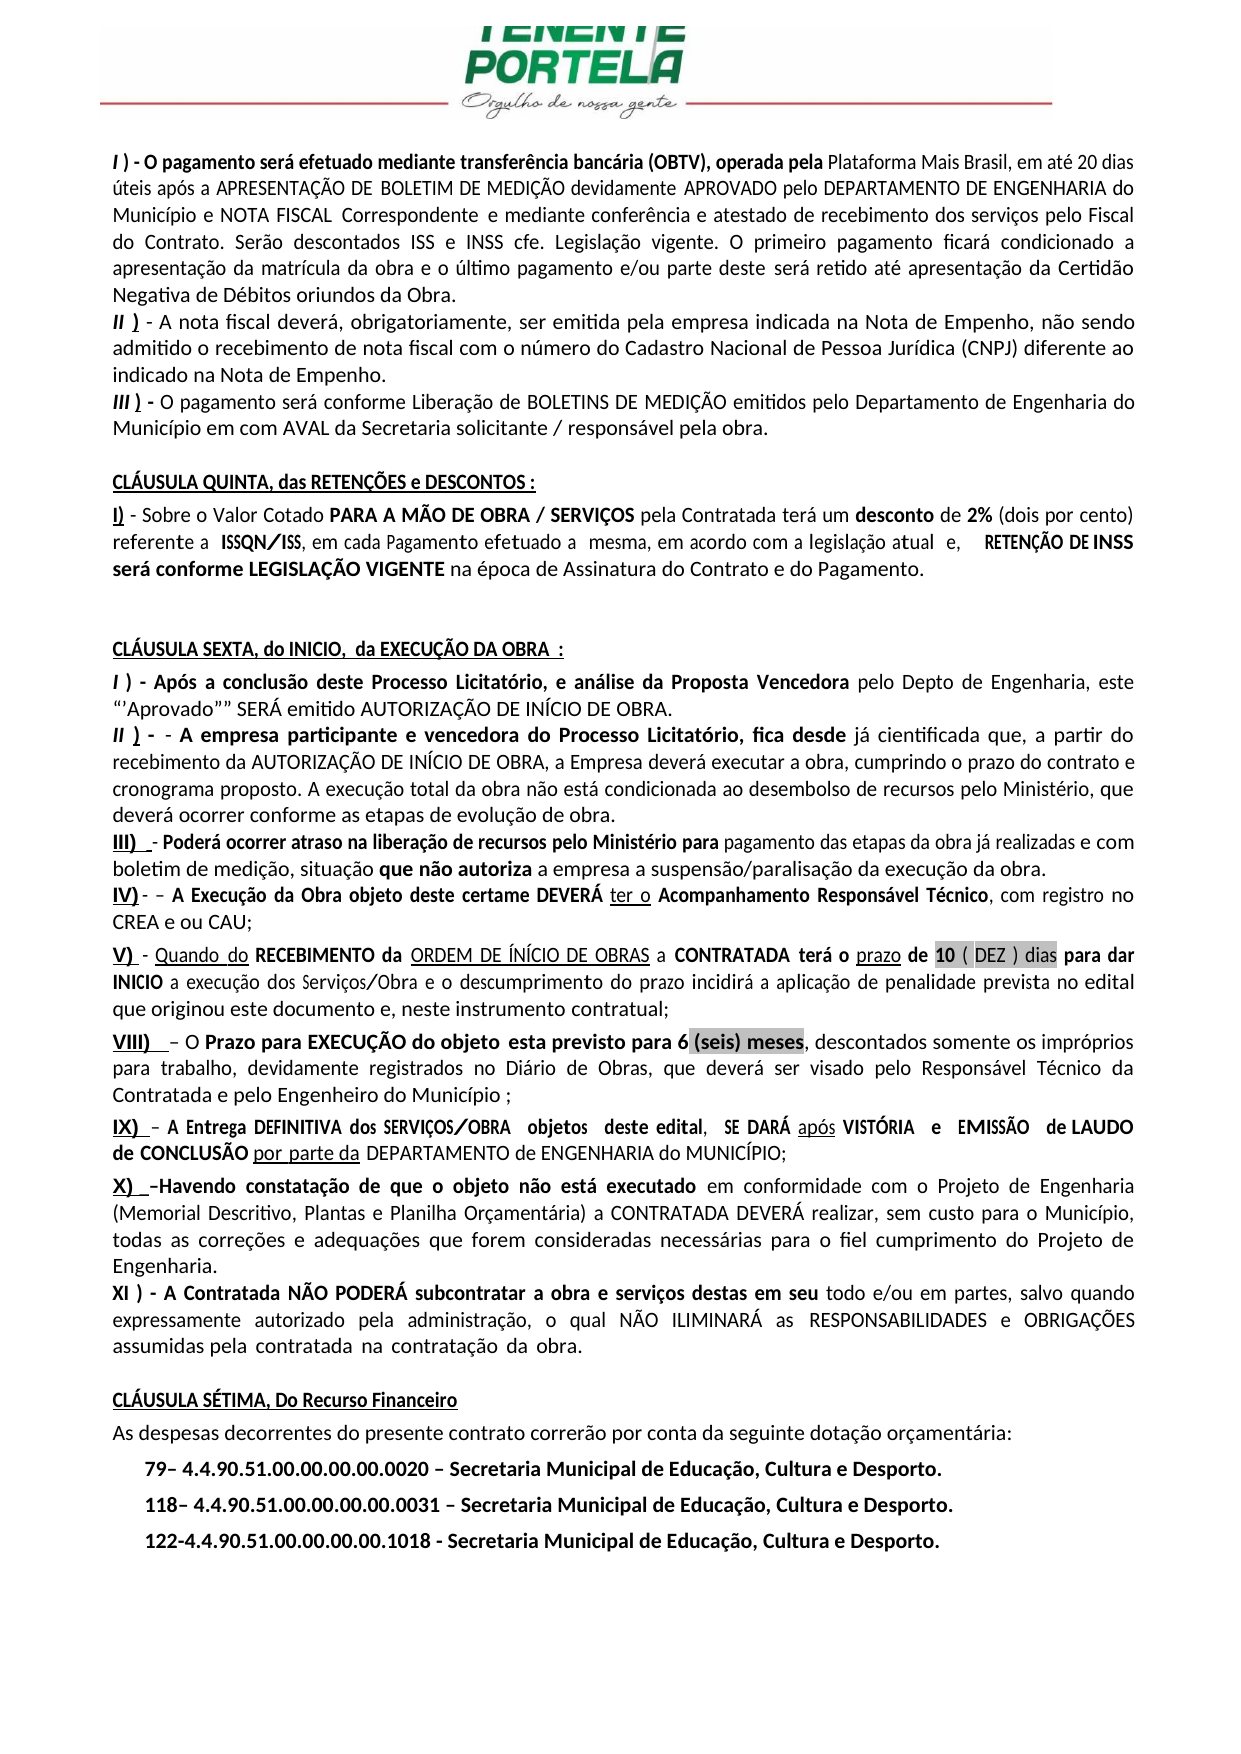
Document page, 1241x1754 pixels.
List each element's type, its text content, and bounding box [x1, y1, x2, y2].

subtitle CLÁUSULA SEXTA, do INICIO, da EXECUÇÃO DA OBRA : [112, 635, 1184, 662]
subtitle 79– 4.4.90.51.00.00.00.00.0020 – Secretaria Municipal de Educação, Cultura e Desporto. [144, 1455, 1166, 1482]
text XI ) - A Contratada NÃO PODERÁ subcontratar a obra e serviços destas em seu todo e/ou em partes, salvo quando expressamente autorizado pela administração, o qual NÃO ILIMINARÁ as RESPONSABILIDADES e OBRIGAÇÕES assumidas pela contratada na contratação da obra. [112, 1279, 1135, 1359]
text I) - Sobre o Valor Cotado PARA A MÃO DE OBRA / SERVIÇOS pela Contratada terá um desconto de 2% (dois por cento) referente a ISSQN/ISS, em cada Pagamento efetuado a mesma, em acordo com a legislação atual e, RETENÇÃO DE INSS será conforme LEGISLAÇÃO VIGENTE na época de Assinatura do Contrato e do Pagamento. [112, 501, 1135, 581]
list ) - O pagamento será conforme Liberação de BOLETINS DE MEDIÇÃO emitidos pelo Departamento de Engenharia do Município em com AVAL da Secretaria solicitante / responsável pela obra. [112, 388, 1135, 441]
picture [100, 26, 1053, 119]
subtitle 122-4.4.90.51.00.00.00.00.1018 - Secretaria Municipal de Educação, Cultura e Desporto. [144, 1527, 1166, 1553]
list - Poderá ocorrer atraso na liberação de recursos pelo Ministério para pagamento das etapas da obra já realizadas e com boletim de medição, situação que não autoriza a empresa a suspensão/paralisação da execução da obra. [112, 828, 1135, 882]
list ) - A nota fiscal deverá, obrigatoriamente, ser emitida pela empresa indicada na Nota de Empenho, não sendo admitido o recebimento de nota fiscal com o número do Cadastro Nacional de Pessoa Jurídica (CNPJ) diferente ao indicado na Nota de Empenho. [112, 308, 1135, 388]
list - – A Execução da Obra objeto deste certame DEVERÁ ter o Acompanhamento Responsável Técnico, com registro no CREA e ou CAU; [112, 882, 1135, 935]
list –Havendo constatação de que o objeto não está executado em conformidade com o Projeto de Engenharia (Memorial Descritivo, Plantas e Planilha Orçamentária) a CONTRATADA DEVERÁ realizar, sem custo para o Município, todas as correções e adequações que forem consideradas necessárias para o fiel cumprimento do Projeto de Engenharia. [112, 1173, 1135, 1279]
text As despesas decorrentes do presente contrato correrão por conta da seguinte dotação orçamentária: [112, 1419, 1184, 1446]
subtitle 118– 4.4.90.51.00.00.00.00.0031 – Secretaria Municipal de Educação, Cultura e Desporto. [144, 1491, 1166, 1518]
list – A Entrega DEFINITIVA dos SERVIÇOS/OBRA objetos deste edital, SE DARÁ após VISTÓRIA e EMISSÃO de LAUDO de CONCLUSÃO por parte da DEPARTAMENTO de ENGENHARIA do MUNICÍPIO; [112, 1113, 1135, 1166]
list - Quando do RECEBIMENTO da ORDEM DE ÍNÍCIO DE OBRAS a CONTRATADA terá o prazo de 10 ( DEZ ) dias para dar INICIO a execução dos Serviços/Obra e o descumprimento do prazo incidirá a aplicação de penalidade prevista no edital que originou este documento e, neste instrumento contratual; [112, 941, 1135, 1021]
list ) - O pagamento será efetuado mediante transferência bancária (OBTV), operada pela Plataforma Mais Brasil, em até 20 dias úteis após a APRESENTAÇÃO DE BOLETIM DE MEDIÇÃO devidamente APROVADO pelo DEPARTAMENTO DE ENGENHARIA do Município e NOTA FISCAL Correspondente e mediante conferência e atestado de recebimento dos serviços pelo Fiscal do Contrato. Serão descontados ISS e INSS cfe. Legislação vigente. O primeiro pagamento ficará condicionado a apresentação da matrícula da obra e o último pagamento e/ou parte deste será retido até apresentação da Certidão Negativa de Débitos oriundos da Obra. [112, 148, 1135, 308]
list ) - - A empresa participante e vencedora do Processo Licitatório, fica desde já cientificada que, a partir do recebimento da AUTORIZAÇÃO DE INÍCIO DE OBRA, a Empresa deverá executar a obra, cumprindo o prazo do contrato e cronograma proposto. A execução total da obra não está condicionada ao desembolso de recursos pelo Ministério, que deverá ocorrer conforme as etapas de evolução de obra. [112, 722, 1135, 828]
subtitle CLÁUSULA SÉTIMA, Do Recurso Financeiro [112, 1386, 1184, 1413]
list – O Prazo para EXECUÇÃO do objeto esta previsto para 6 (seis) meses, descontados somente os impróprios para trabalho, devidamente registrados no Diário de Obras, que deverá ser visado pelo Responsável Técnico da Contratada e pelo Engenheiro do Município ; [112, 1028, 1135, 1108]
subtitle CLÁUSULA QUINTA, das RETENÇÕES e DESCONTOS : [112, 468, 1184, 495]
list ) - Após a conclusão deste Processo Licitatório, e análise da Proposta Vencedora pelo Depto de Engenharia, este “’Aprovado”” SERÁ emitido AUTORIZAÇÃO DE INÍCIO DE OBRA. [112, 668, 1135, 722]
